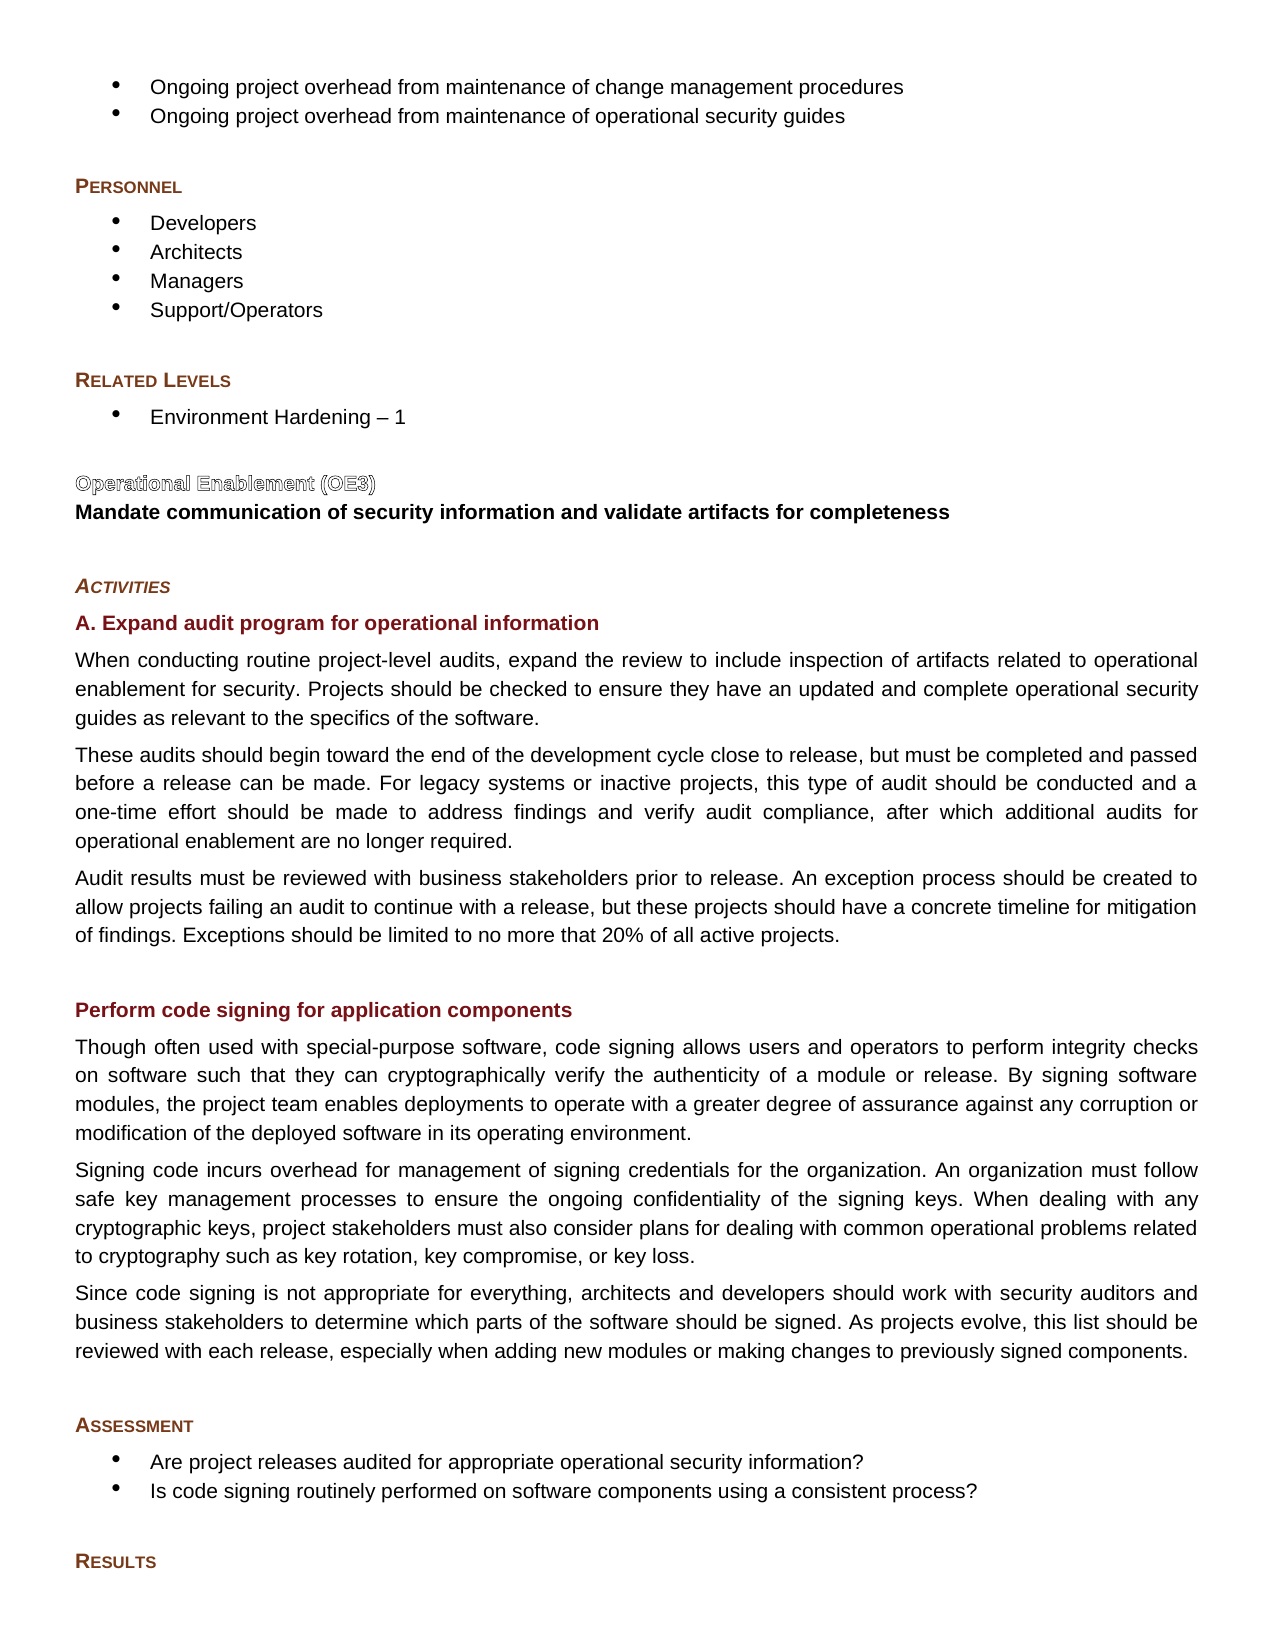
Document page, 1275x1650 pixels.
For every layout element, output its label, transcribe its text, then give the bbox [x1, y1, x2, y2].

list Are project releases audited for appropriate operational security information? [112, 1450, 1200, 1474]
text Since code signing is not appropriate for everything, architects and developers should work with security auditors and business stakeholders to determine which parts of the software should be signed. As projects evolve, this list should be reviewed with each release, especially when adding new modules or making changes to previously signed components. [75, 1281, 1200, 1363]
text Though often used with special-purpose software, code signing allows users and operators to perform integrity checks on software such that they can cryptographically verify the authenticity of a module or release. By signing software modules, the project team enables deployments to operate with a greater degree of assurance against any corruption or modification of the deployed software in its operating environment. [75, 1034, 1200, 1145]
text Mandate communication of security information and validate artifacts for completeness [75, 499, 1200, 523]
text Related Levels [75, 368, 1200, 392]
list Is code signing routinely performed on software components using a consistent process? [112, 1479, 1200, 1503]
text Activities [75, 574, 1200, 598]
text When conducting routine project-level audits, expand the review to include inspection of artifacts related to operational enablement for security. Projects should be checked to ensure they have an updated and complete operational security guides as relevant to the specifics of the software. [75, 648, 1200, 729]
text These audits should begin toward the end of the development cycle close to release, but must be completed and passed before a release can be made. For legacy systems or inactive projects, this type of audit should be conducted and a one-time effort should be made to address findings and verify audit compliance, after which additional audits for operational enablement are no longer required. [75, 742, 1200, 853]
list Environment Hardening – 1 [112, 405, 1200, 429]
text Perform code signing for application components [75, 997, 1200, 1021]
text Audit results must be reviewed with business stakeholders prior to release. An exception process should be created to allow projects failing an audit to continue with a release, but these projects should have a concrete timeline for mitigation of findings. Exceptions should be limited to no more that 20% of all active projects. [75, 866, 1200, 947]
list Managers [112, 269, 1200, 293]
list Architects [112, 240, 1200, 264]
list Ongoing project overhead from maintenance of operational security guides [112, 104, 1200, 128]
text Results [75, 1549, 1200, 1573]
text Signing code incurs overhead for management of signing credentials for the organization. An organization must follow safe key management processes to ensure the ongoing confidentiality of the signing keys. When dealing with any cryptographic keys, project stakeholders must also consider plans for dealing with common operational problems related to cryptography such as key rotation, key compromise, or key loss. [75, 1158, 1200, 1268]
list Support/Operators [112, 298, 1200, 322]
list Ongoing project overhead from maintenance of change management procedures [112, 75, 1200, 99]
title Operational Enablement (OE3) [75, 471, 1200, 495]
list Developers [112, 211, 1200, 235]
text Assessment [75, 1413, 1200, 1437]
text A. Expand audit program for operational information [75, 611, 1200, 635]
text Personnel [75, 174, 1200, 198]
